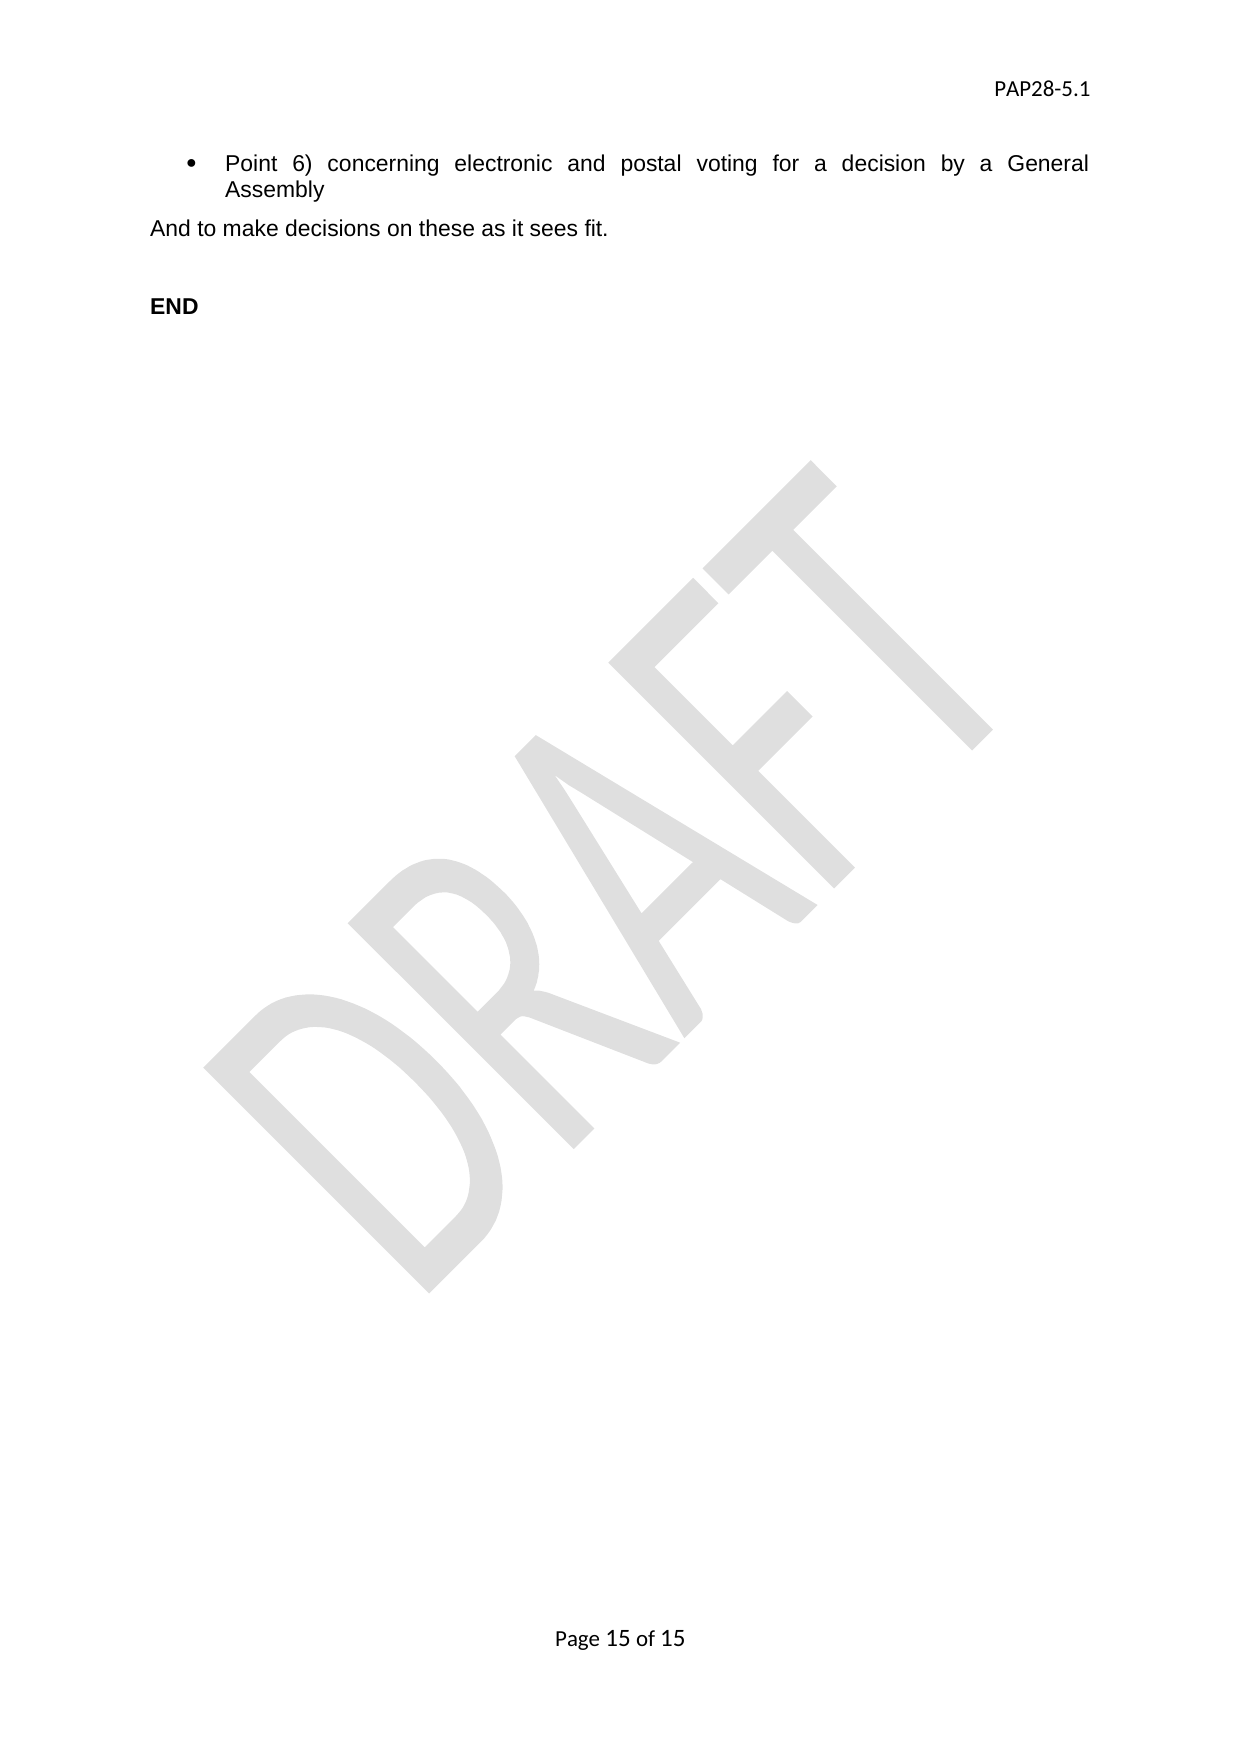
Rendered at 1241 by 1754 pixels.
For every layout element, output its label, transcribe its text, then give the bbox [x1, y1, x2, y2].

list Point 6) concerning electronic and postal voting for a decision by a General Assembly [187, 150, 1090, 203]
text And to make decisions on these as it sees fit. [150, 215, 1090, 242]
text END [150, 293, 1090, 319]
